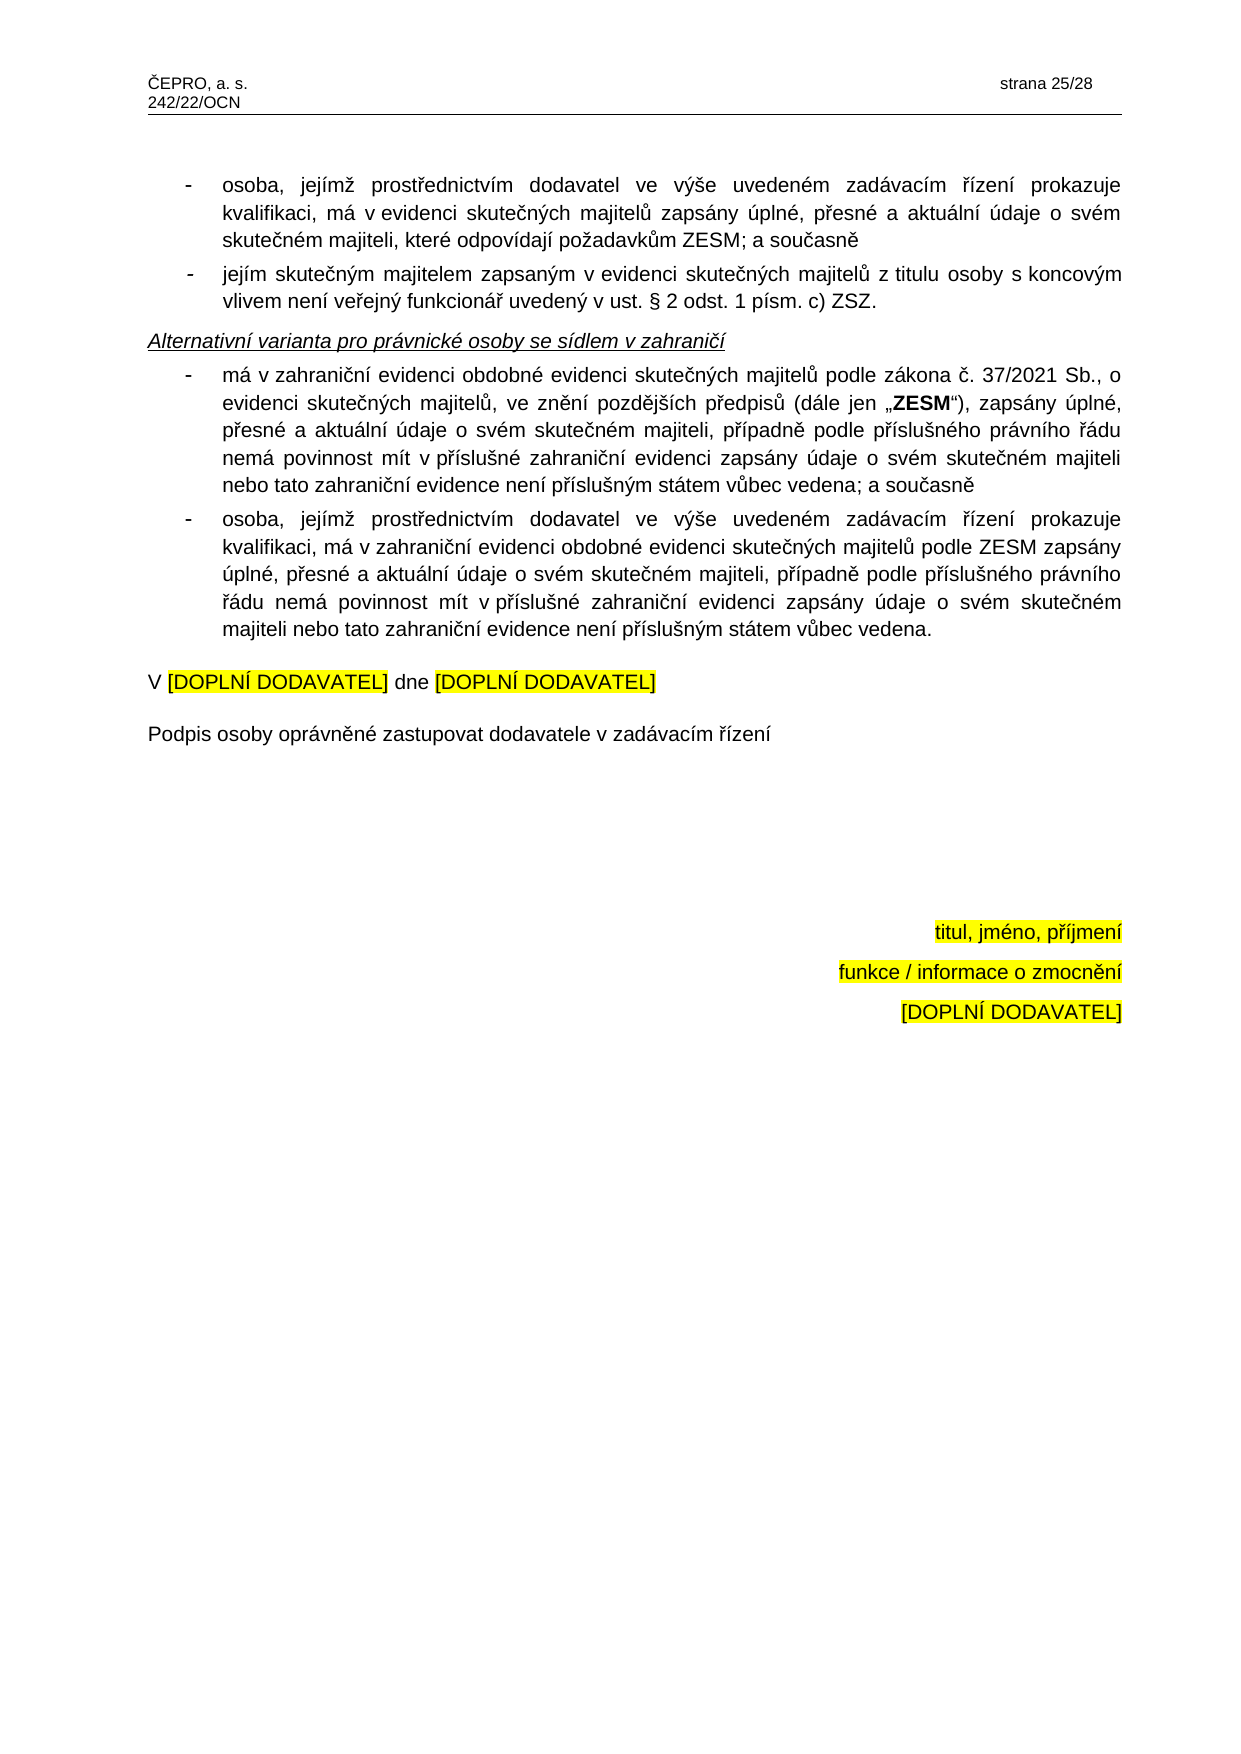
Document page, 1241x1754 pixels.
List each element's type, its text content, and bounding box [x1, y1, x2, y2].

list má v zahraniční evidenci obdobné evidenci skutečných majitelů podle zákona č. 37/2021 Sb., o evidenci skutečných majitelů, ve znění pozdějších předpisů (dále jen „ZESM“), zapsány úplné, přesné a aktuální údaje o svém skutečném majiteli, případně podle příslušného právního řádu nemá povinnost mít v příslušné zahraniční evidenci zapsány údaje o svém skutečném majiteli nebo tato zahraniční evidence není příslušným státem vůbec vedena; a současně [185, 363, 1122, 497]
text [DOPLNÍ DODAVATEL] [738, 999, 1122, 1023]
text Podpis osoby oprávněné zastupovat dodavatele v zadávacím řízení [148, 722, 1122, 746]
list jejím skutečným majitelem zapsaným v evidenci skutečných majitelů z titulu osoby s koncovým vlivem není veřejný funkcionář uvedený v ust. § 2 odst. 1 písm. c) ZSZ. [185, 262, 1122, 313]
text titul, jméno, příjmení [738, 919, 1122, 943]
text V [DOPLNÍ DODAVATEL] dne [DOPLNÍ DODAVATEL] [148, 669, 1122, 693]
text Alternativní varianta pro právnické osoby se sídlem v zahraničí [148, 329, 1122, 353]
list osoba, jejímž prostřednictvím dodavatel ve výše uvedeném zadávacím řízení prokazuje kvalifikaci, má v evidenci skutečných majitelů zapsány úplné, přesné a aktuální údaje o svém skutečném majiteli, které odpovídají požadavkům ZESM; a současně [185, 173, 1122, 252]
list osoba, jejímž prostřednictvím dodavatel ve výše uvedeném zadávacím řízení prokazuje kvalifikaci, má v zahraniční evidenci obdobné evidenci skutečných majitelů podle ZESM zapsány úplné, přesné a aktuální údaje o svém skutečném majiteli, případně podle příslušného právního řádu nemá povinnost mít v příslušné zahraniční evidenci zapsány údaje o svém skutečném majiteli nebo tato zahraniční evidence není příslušným státem vůbec vedena. [185, 507, 1122, 641]
text funkce / informace o zmocnění [738, 959, 1122, 983]
